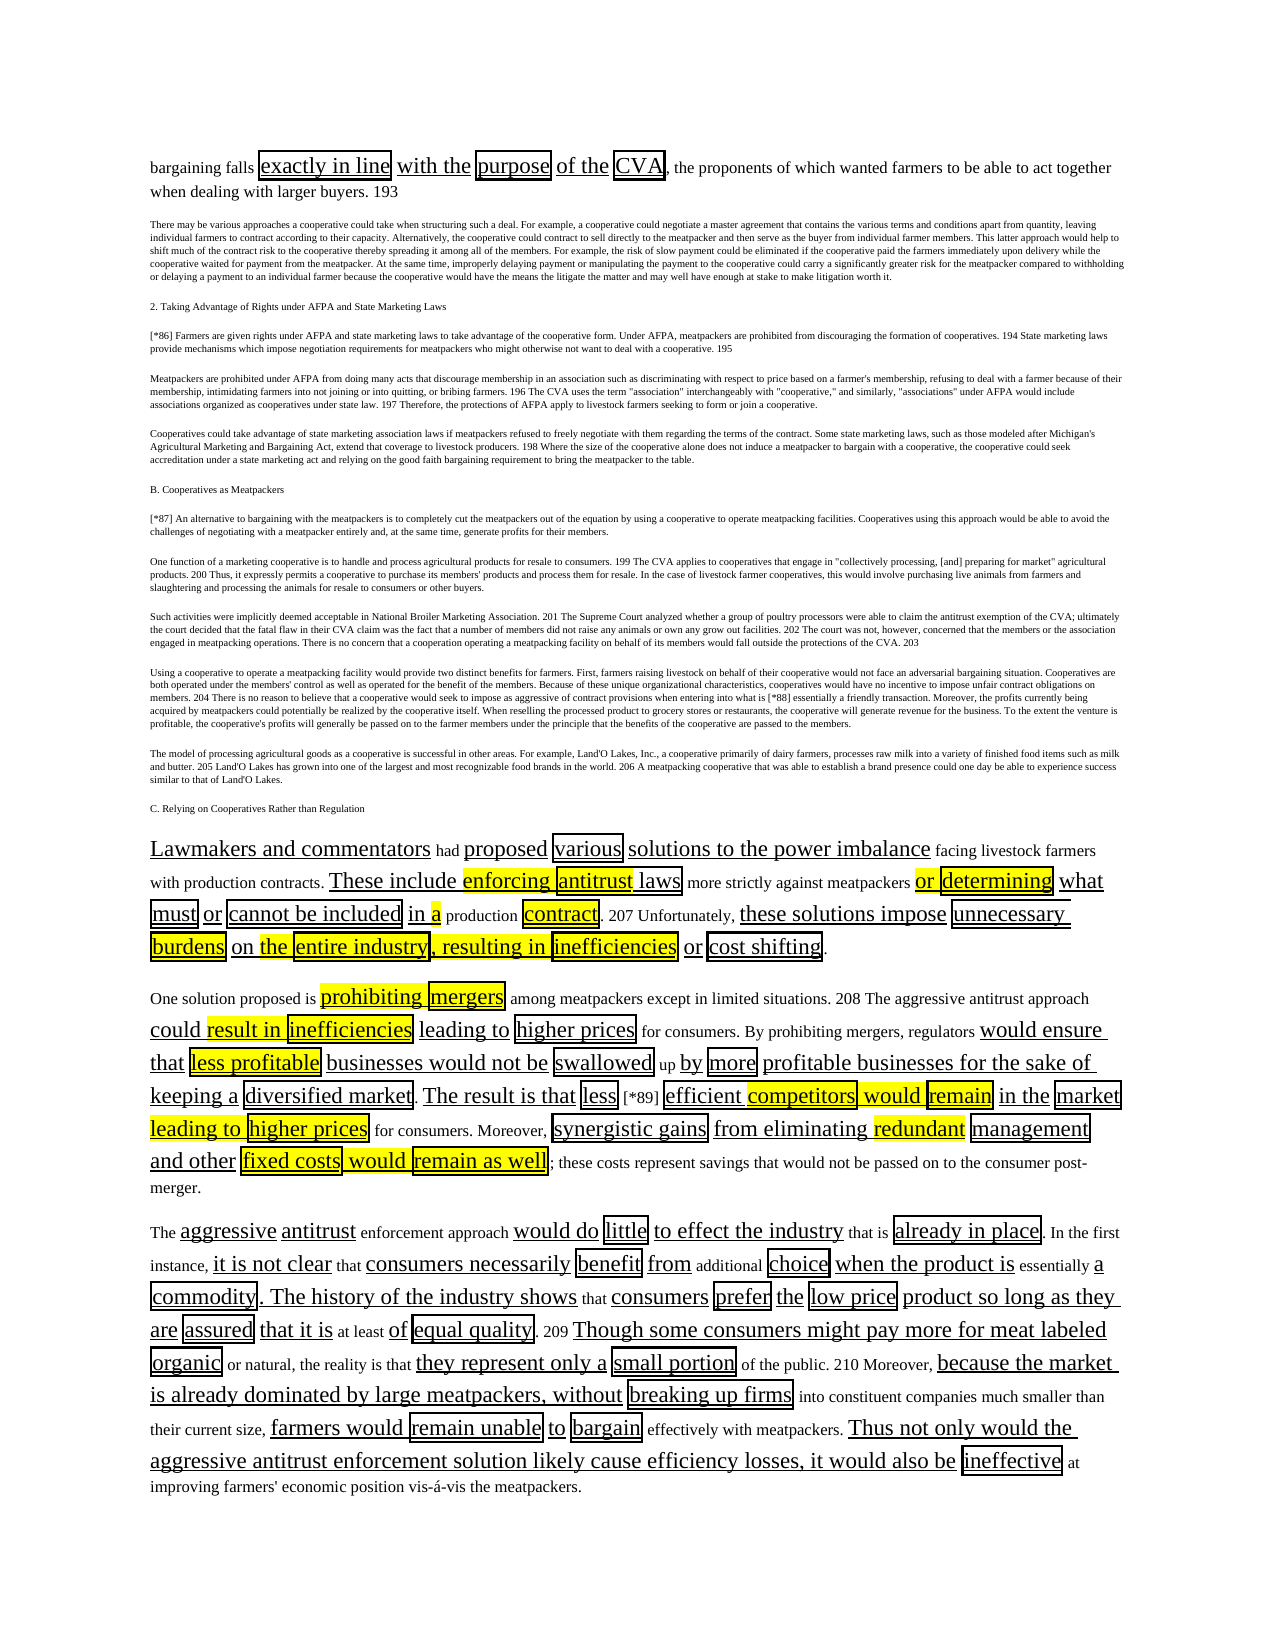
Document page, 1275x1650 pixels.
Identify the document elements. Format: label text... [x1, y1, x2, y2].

text One solution proposed is prohibiting mergers among meatpackers except in limited situations. 208 The aggressive antitrust approach could result in inefficiencies leading to higher prices for consumers. By prohibiting mergers, regulators would ensure that less profitable businesses would not be swallowed up by more profitable businesses for the sake of keeping a diversified market. The result is that less [*89] efficient competitors would remain in the market leading to higher prices for consumers. Moreover, synergistic gains from eliminating redundant management and other fixed costs would remain as well; these costs represent savings that would not be passed on to the consumer post-merger. [150, 981, 1125, 1197]
text [*86] Farmers are given rights under AFPA and state marketing laws to take advantage of the cooperative form. Under AFPA, meatpackers are prohibited from discouraging the formation of cooperatives. 194 State marketing laws provide mechanisms which impose negotiation requirements for meatpackers who might otherwise not want to deal with a cooperative. 195 [150, 330, 1125, 355]
text Cooperatives could take advantage of state marketing association laws if meatpackers refused to freely negotiate with them regarding the terms of the contract. Some state marketing laws, such as those modeled after Michigan's Agricultural Marketing and Bargaining Act, extend that coverage to livestock producers. 198 Where the size of the cooperative alone does not induce a meatpacker to bargain with a cooperative, the cooperative could seek accreditation under a state marketing act and relying on the good faith bargaining requirement to bring the meatpacker to the table. [150, 428, 1125, 466]
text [150, 150, 1125, 201]
text The aggressive antitrust enforcement approach would do little to effect the industry that is already in place. In the first instance, it is not clear that consumers necessarily benefit from additional choice when the product is essentially a commodity. The history of the industry shows that consumers prefer the low price product so long as they are assured that it is at least of equal quality. 209 Though some consumers might pay more for meat labeled organic or natural, the reality is that they represent only a small portion of the public. 210 Moreover, because the market is already dominated by large meatpackers, without breaking up firms into constituent companies much smaller than their current size, farmers would remain unable to bargain effectively with meatpackers. Thus not only would the aggressive antitrust enforcement solution likely cause efficiency losses, it would also be ineffective at improving farmers' economic position vis-á-vis the meatpackers. [150, 1215, 1125, 1496]
text [*87] An alternative to bargaining with the meatpackers is to completely cut the meatpackers out of the equation by using a cooperative to operate meatpacking facilities. Cooperatives using this approach would be able to avoid the challenges of negotiating with a meatpacker entirely and, at the same time, generate profits for their members. [150, 513, 1125, 538]
text One function of a marketing cooperative is to handle and process agricultural products for resale to consumers. 199 The CVA applies to cooperatives that engage in "collectively processing, [and] preparing for market" agricultural products. 200 Thus, it expressly permits a cooperative to purchase its members' products and process them for resale. In the case of livestock farmer cooperatives, this would involve purchasing live animals from farmers and slaughtering and processing the animals for resale to consumers or other buyers. [150, 556, 1125, 593]
text The model of processing agricultural goods as a cooperative is successful in other areas. For example, Land'O Lakes, Inc., a cooperative primarily of dairy farmers, processes raw milk into a variety of finished food items such as milk and butter. 205 Land'O Lakes has grown into one of the largest and most recognizable food brands in the world. 206 A meatpacking cooperative that was able to establish a brand presence could one day be able to experience success similar to that of Land'O Lakes. [150, 748, 1125, 785]
text Lawmakers and commentators had proposed various solutions to the power imbalance facing livestock farmers with production contracts. These include enforcing antitrust laws more strictly against meatpackers or determining what must or cannot be included in a production contract. 207 Unfortunately, these solutions impose unnecessary burdens on the entire industry, resulting in inefficiencies or cost shifting. [150, 833, 1125, 962]
